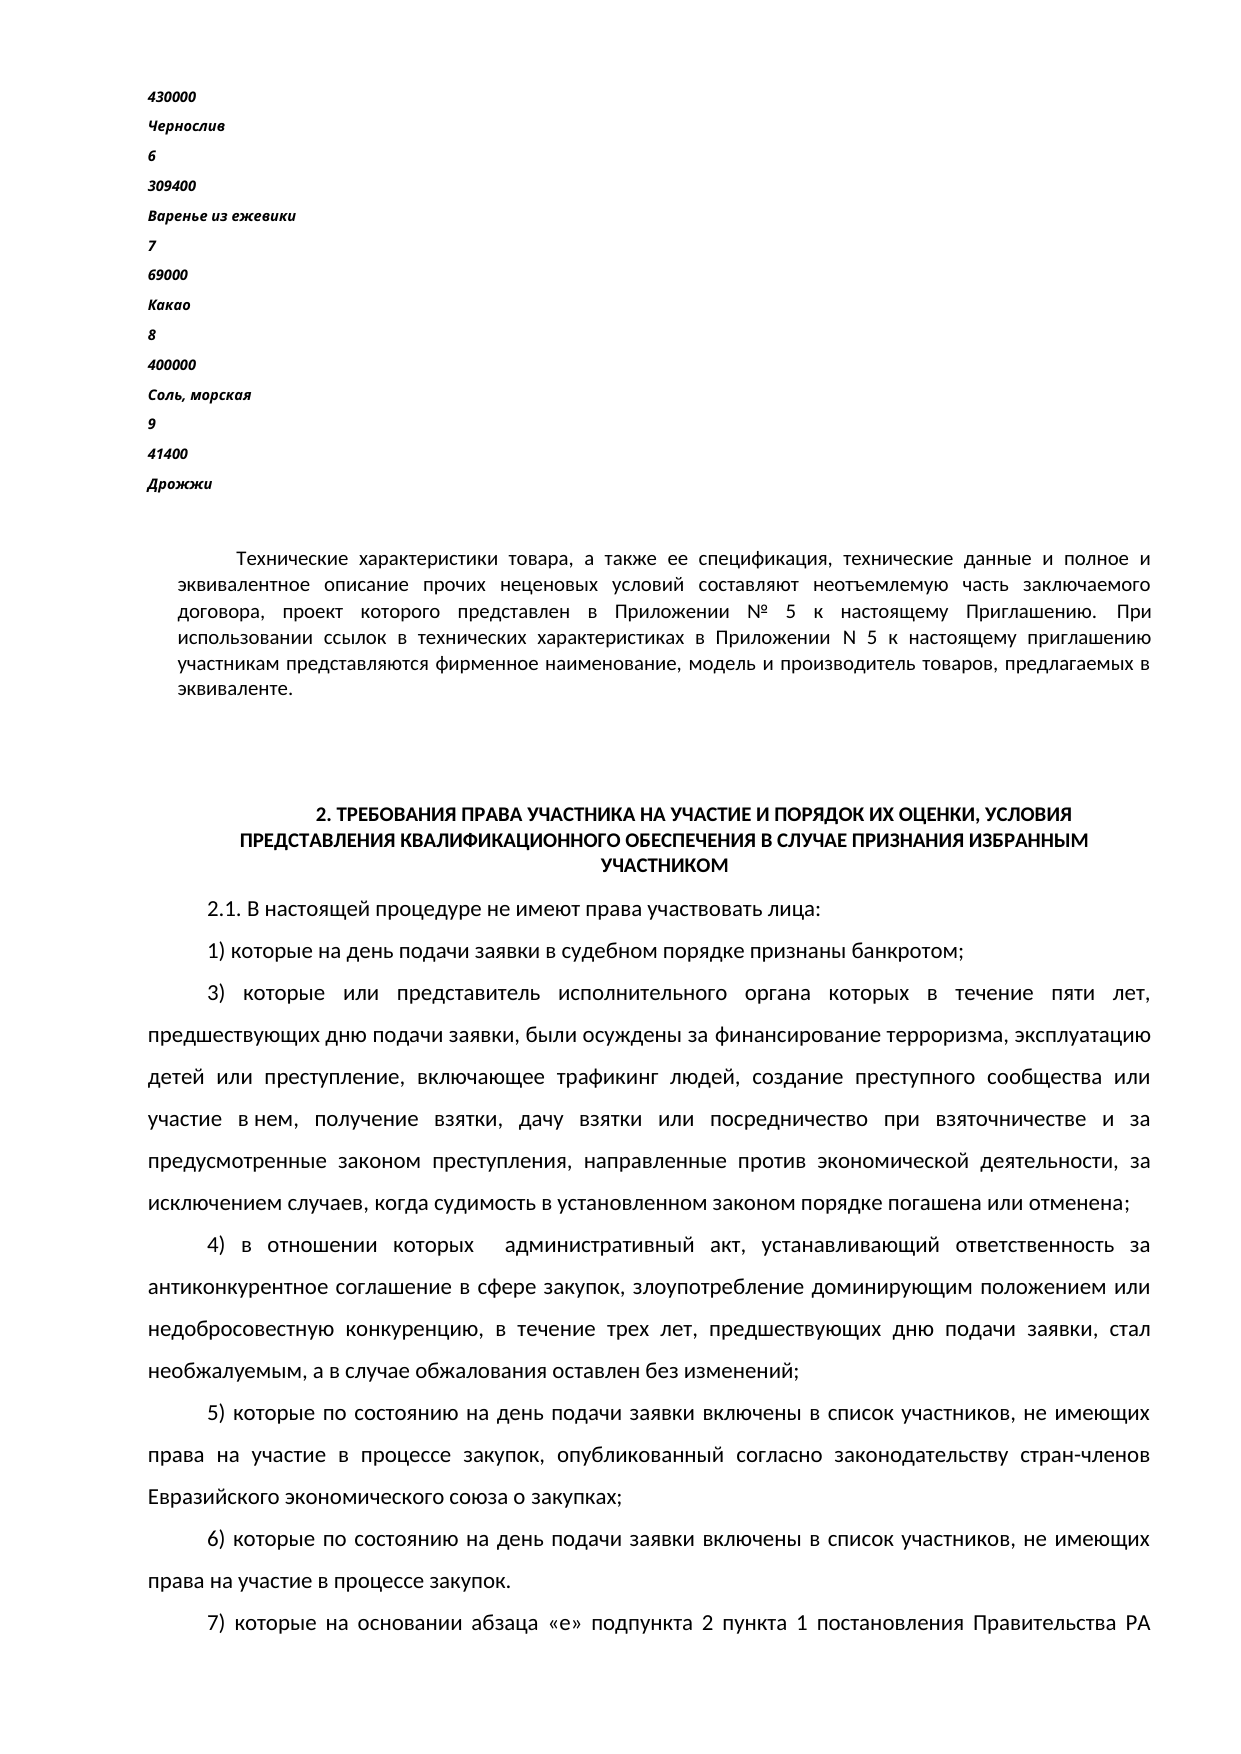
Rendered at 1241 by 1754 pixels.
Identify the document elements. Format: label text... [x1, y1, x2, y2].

text 3) которые или представитель исполнительного органа которых в течение пяти лет, предшествующих дню подачи заявки, были осуждены за финансирование терроризма, эксплуатацию детей или преступление, включающее трафикинг людей, создание преступного сообщества или участие в нем, получение взятки, дачу взятки или посредничество при взяточничестве и за предусмотренные законом преступления, направленные против экономической деятельности, за исключением случаев, когда судимость в установленном законом порядке погашена или отменена; [148, 978, 1152, 1216]
text 5) которые по состоянию на день подачи заявки включены в список участников, не имеющих права на участие в процессе закупок, опубликованный согласно законодательству стран-членов Евразийского экономического союза о закупках; [148, 1398, 1152, 1510]
text Технические характеристики товара, а также ее спецификация, технические данные и полное и эквивалентное описание прочих неценовых условий составляют неотъемлемую часть заключаемого договора, проект которого представлен в Приложении № 5 к настоящему Приглашению. При использовании ссылок в технических характеристиках в Приложении N 5 к настоящему приглашению участникам представляются фирменное наименование, модель и производитель товаров, предлагаемых в эквиваленте. [177, 546, 1152, 701]
text 1) которые на день подачи заявки в судебном порядке признаны банкротом; [148, 936, 1152, 964]
text 2. ТРЕБОВАНИЯ ПРАВА УЧАСТНИКА НА УЧАСТИЕ И ПОРЯДОК ИХ ОЦЕНКИ, УСЛОВИЯ ПРЕДСТАВЛЕНИЯ КВАЛИФИКАЦИОННОГО ОБЕСПЕЧЕНИЯ В СЛУЧАЕ ПРИЗНАНИЯ ИЗБРАННЫМ УЧАСТНИКОМ [177, 801, 1152, 878]
text 2.1. В настоящей процедуре не имеют права участвовать лица: [148, 894, 1152, 922]
text 6) которые по состоянию на день подачи заявки включены в список участников, не имеющих права на участие в процессе закупок. [148, 1524, 1152, 1594]
text 4) в отношении которых административный акт, устанавливающий ответственность за антиконкурентное соглашение в сфере закупок, злоупотребление доминирующим положением или недобросовестную конкуренцию, в течение трех лет, предшествующих дню подачи заявки, стал необжалуемым, а в случае обжалования оставлен без изменений; [148, 1230, 1152, 1384]
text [148, 1608, 1152, 1636]
